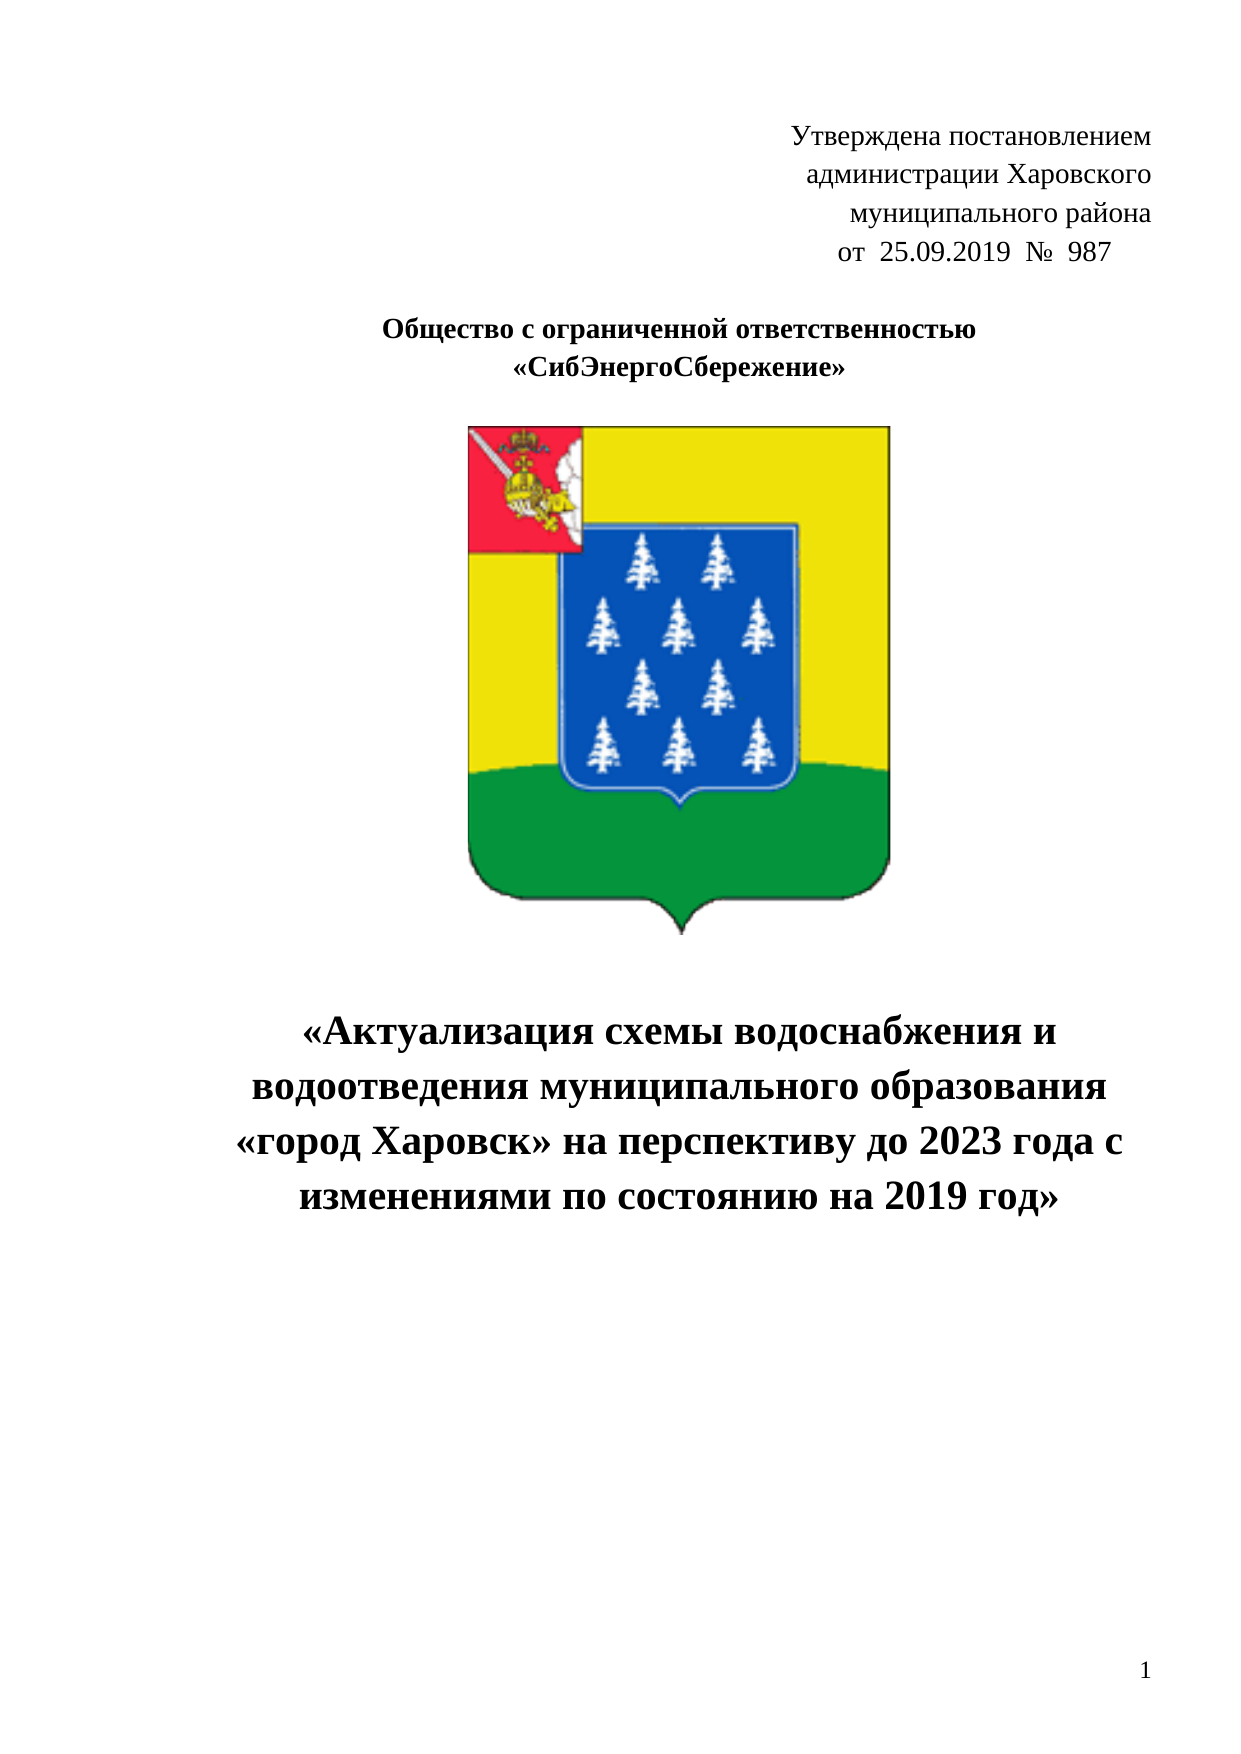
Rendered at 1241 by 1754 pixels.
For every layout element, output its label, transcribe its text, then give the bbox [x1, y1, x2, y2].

text администрации Харовского [207, 157, 1152, 190]
text «Актуализация схемы водоснабжения и водоотведения муниципального образования «город Харовск» на перспективу до 2023 года с изменениями по состоянию на 2019 год» [207, 1005, 1152, 1218]
text «СибЭнергоСбережение» [207, 349, 1152, 383]
text Общество с ограниченной ответственностью [207, 311, 1152, 344]
text Утверждена постановлением [207, 118, 1152, 152]
text муниципального района [207, 195, 1152, 229]
text от 25.09.2019 № 987 [207, 234, 1152, 267]
picture [467, 426, 891, 935]
